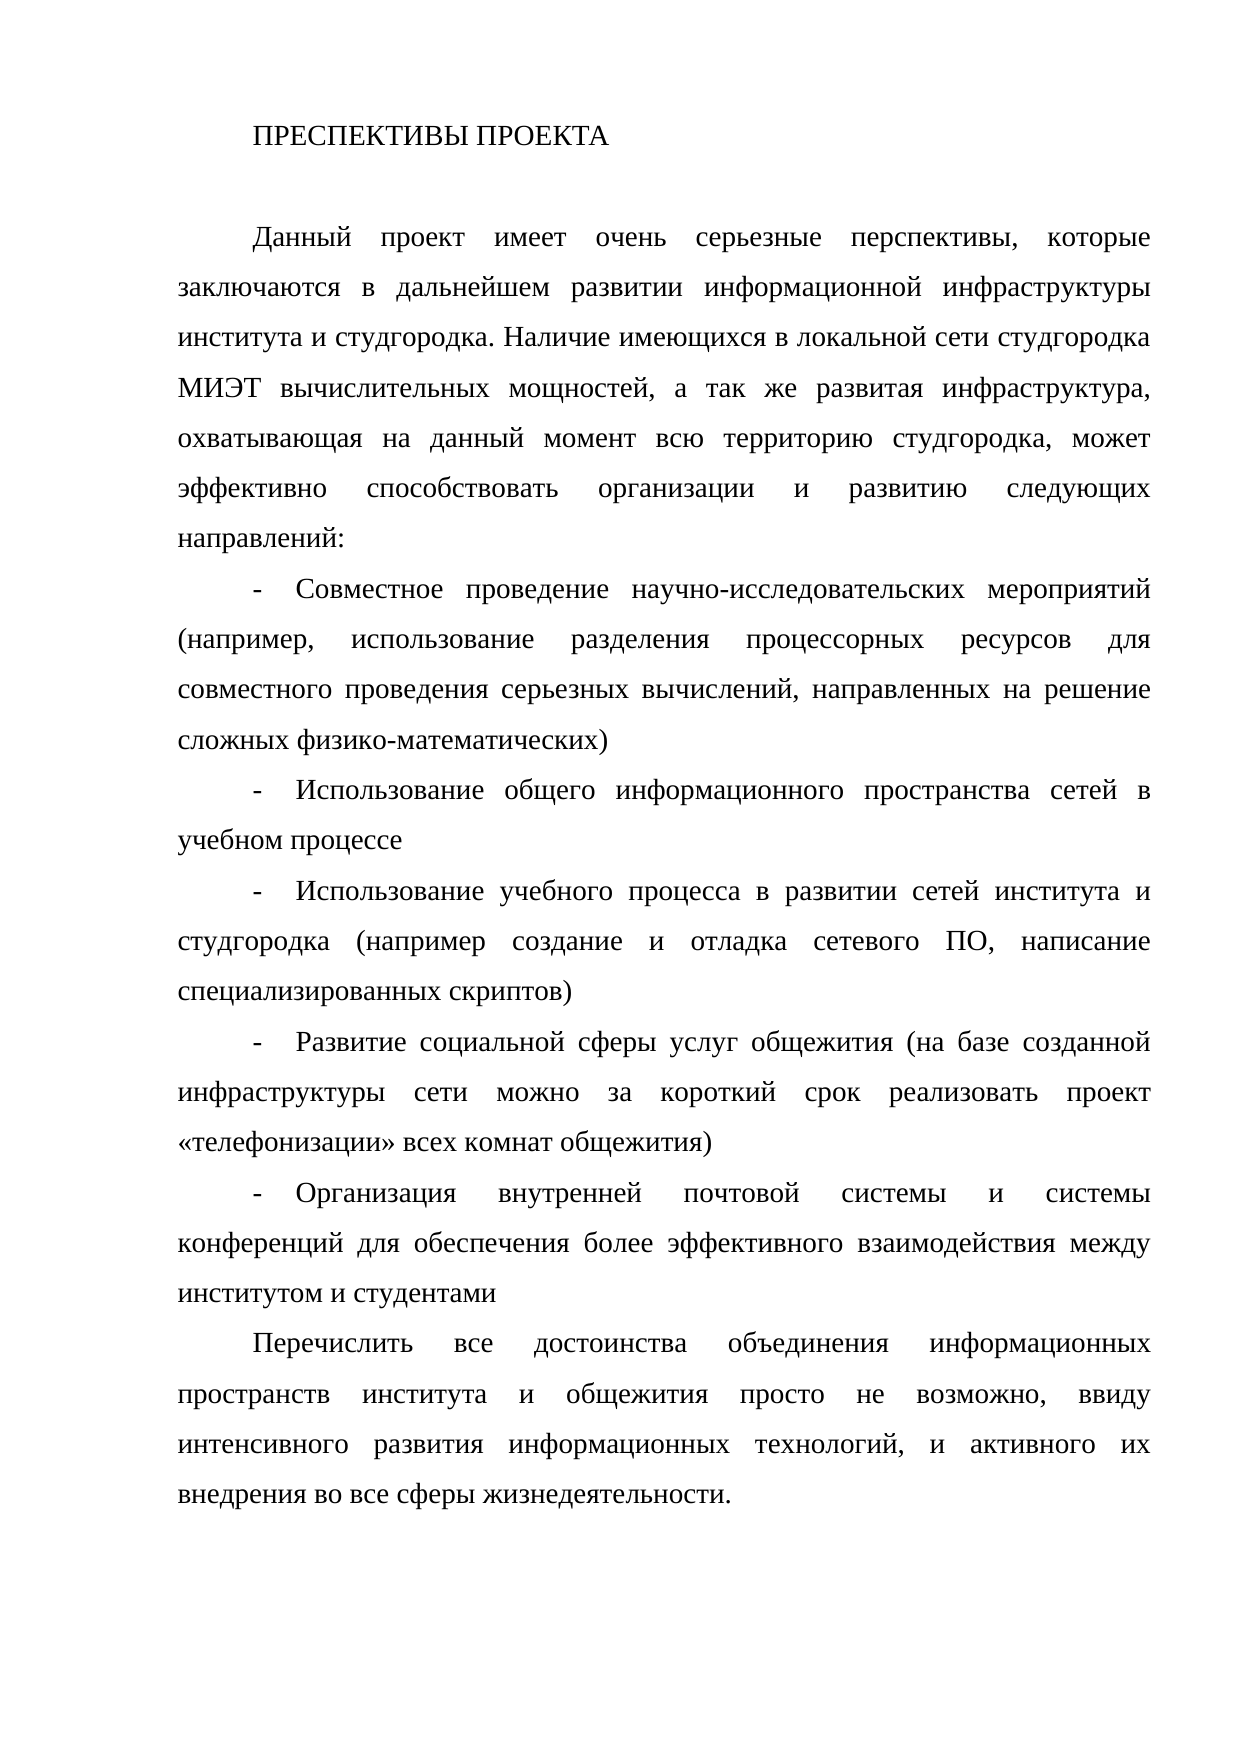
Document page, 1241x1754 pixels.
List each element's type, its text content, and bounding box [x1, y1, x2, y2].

list Организация внутренней почтовой системы и системы конференций для обеспечения более эффективного взаимодействия между институтом и студентами [177, 1175, 1152, 1309]
title Преспективы проекта [177, 118, 1152, 152]
list Использование общего информационного пространства сетей в учебном процессе [177, 772, 1152, 856]
list Использование учебного процесса в развитии сетей института и студгородка (например создание и отладка сетевого ПО, написание специализированных скриптов) [177, 873, 1152, 1007]
text Данный проект имеет очень серьезные перспективы, которые заключаются в дальнейшем развитии информационной инфраструктуры института и студгородка. Наличие имеющихся в локальной сети студгородка МИЭТ вычислительных мощностей, а так же развитая инфраструктура, охватывающая на данный момент всю территорию студгородка, может эффективно способствовать организации и развитию следующих направлений: [177, 219, 1152, 554]
list Совместное проведение научно-исследовательских мероприятий (например, использование разделения процессорных ресурсов для совместного проведения серьезных вычислений, направленных на решение сложных физико-математических) [177, 571, 1152, 755]
text Перечислить все достоинства объединения информационных пространств института и общежития просто не возможно, ввиду интенсивного развития информационных технологий, и активного их внедрения во все сферы жизнедеятельности. [177, 1326, 1152, 1510]
list Развитие социальной сферы услуг общежития (на базе созданной инфраструктуры сети можно за короткий срок реализовать проект «телефонизации» всех комнат общежития) [177, 1024, 1152, 1158]
